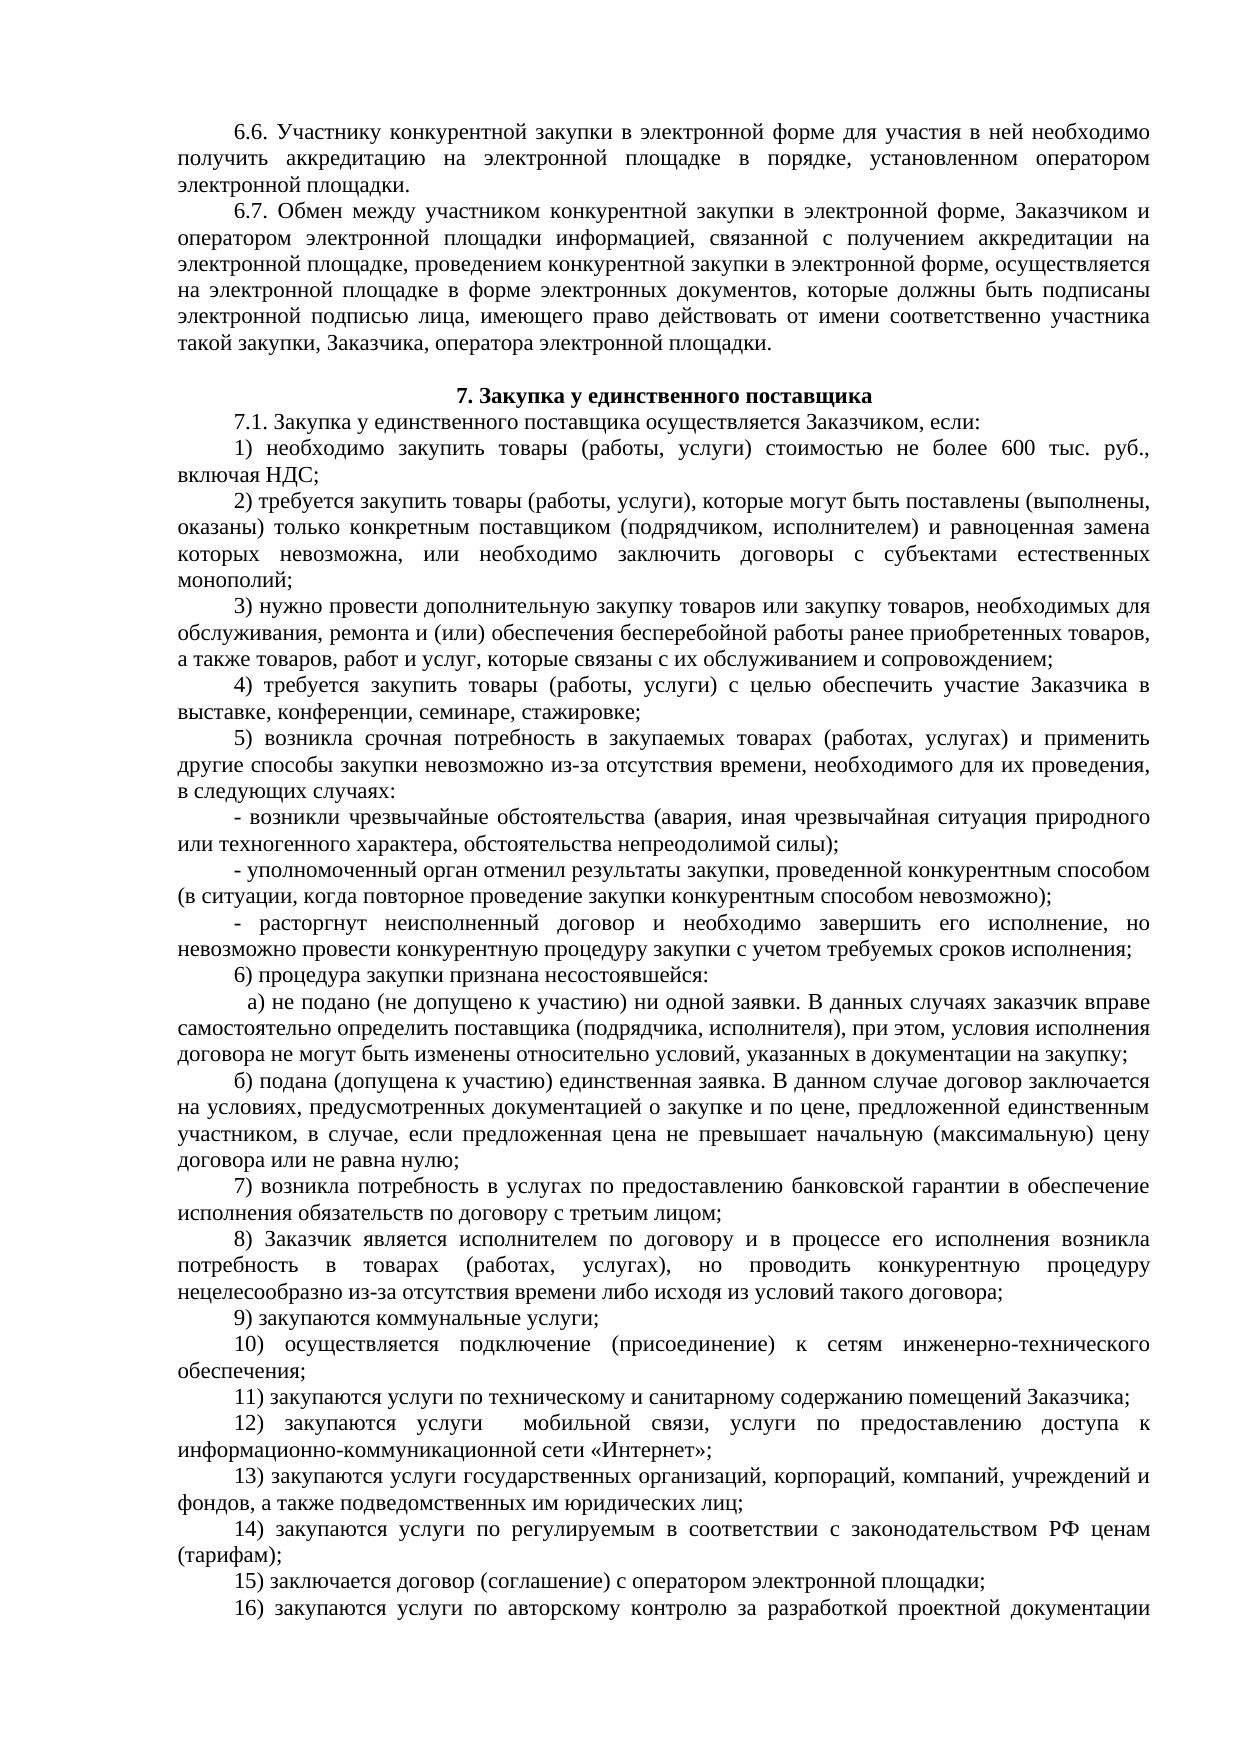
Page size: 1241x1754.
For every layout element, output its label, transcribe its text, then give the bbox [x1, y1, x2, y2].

text 13) закупаются услуги государственных организаций, корпораций, компаний, учреждений и фондов, а также подведомственных им юридических лиц; [177, 1462, 1152, 1515]
text 6.6. Участнику конкурентной закупки в электронной форме для участия в ней необходимо получить аккредитацию на электронной площадке в порядке, установленном оператором электронной площадки. [177, 118, 1152, 197]
text 1) необходимо закупить товары (работы, услуги) стоимостью не более 600 тыс. руб., включая НДС; [177, 434, 1152, 487]
text 9) закупаются коммунальные услуги; [177, 1304, 1152, 1330]
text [177, 1594, 1152, 1620]
text 6.7. Обмен между участником конкурентной закупки в электронной форме, Заказчиком и оператором электронной площадки информацией, связанной с получением аккредитации на электронной площадке, проведением конкурентной закупки в электронной форме, осуществляется на электронной площадке в форме электронных документов, которые должны быть подписаны электронной подписью лица, имеющего право действовать от имени соответственно участника такой закупки, Заказчика, оператора электронной площадки. [177, 197, 1152, 355]
text 2) требуется закупить товары (работы, услуги), которые могут быть поставлены (выполнены, оказаны) только конкретным поставщиком (подрядчиком, исполнителем) и равноценная замена которых невозможна, или необходимо заключить договоры с субъектами естественных монополий; [177, 487, 1152, 592]
text 11) закупаются услуги по техническому и санитарному содержанию помещений Заказчика; [177, 1383, 1152, 1409]
text - расторгнут неисполненный договор и необходимо завершить его исполнение, но невозможно провести конкурентную процедуру закупки с учетом требуемых сроков исполнения; [177, 909, 1152, 961]
text б) подана (допущена к участию) единственная заявка. В данном случае договор заключается на условиях, предусмотренных документацией о закупке и по цене, предложенной единственным участником, в случае, если предложенная цена не превышает начальную (максимальную) цену договора или не равна нулю; [177, 1067, 1152, 1172]
text - уполномоченный орган отменил результаты закупки, проведенной конкурентным способом (в ситуации, когда повторное проведение закупки конкурентным способом невозможно); [177, 856, 1152, 909]
text 7) возникла потребность в услугах по предоставлению банковской гарантии в обеспечение исполнения обязательств по договору с третьим лицом; [177, 1172, 1152, 1225]
text 10) осуществляется подключение (присоединение) к сетям инженерно-технического обеспечения; [177, 1330, 1152, 1383]
text 15) заключается договор (соглашение) с оператором электронной площадки; [177, 1568, 1152, 1594]
text 14) закупаются услуги по регулируемым в соответствии с законодательством РФ ценам (тарифам); [177, 1515, 1152, 1568]
text 8) Заказчик является исполнителем по договору и в процессе его исполнения возникла потребность в товарах (работах, услугах), но проводить конкурентную процедуру нецелесообразно из-за отсутствия времени либо исходя из условий такого договора; [177, 1225, 1152, 1304]
text 5) возникла срочная потребность в закупаемых товарах (работах, услугах) и применить другие способы закупки невозможно из-за отсутствия времени, необходимого для их проведения, в следующих случаях: [177, 724, 1152, 803]
text 3) нужно провести дополнительную закупку товаров или закупку товаров, необходимых для обслуживания, ремонта и (или) обеспечения бесперебойной работы ранее приобретенных товаров, а также товаров, работ и услуг, которые связаны с их обслуживанием и сопровождением; [177, 592, 1152, 672]
text - возникли чрезвычайные обстоятельства (авария, иная чрезвычайная ситуация природного или техногенного характера, обстоятельства непреодолимой силы); [177, 803, 1152, 856]
text а) не подано (не допущено к участию) ни одной заявки. В данных случаях заказчик вправе самостоятельно определить поставщика (подрядчика, исполнителя), при этом, условия исполнения договора не могут быть изменены относительно условий, указанных в документации на закупку; [177, 988, 1152, 1067]
text 6) процедура закупки признана несостоявшейся: [177, 961, 1152, 988]
text 12) закупаются услуги мобильной связи, услуги по предоставлению доступа к информационно-коммуникационной сети «Интернет»; [177, 1409, 1152, 1462]
text 4) требуется закупить товары (работы, услуги) с целью обеспечить участие Заказчика в выставке, конференции, семинаре, стажировке; [177, 672, 1152, 724]
text 7.1. Закупка у единственного поставщика осуществляется Заказчиком, если: [177, 408, 1152, 434]
text 7. Закупка у единственного поставщика [177, 382, 1152, 408]
